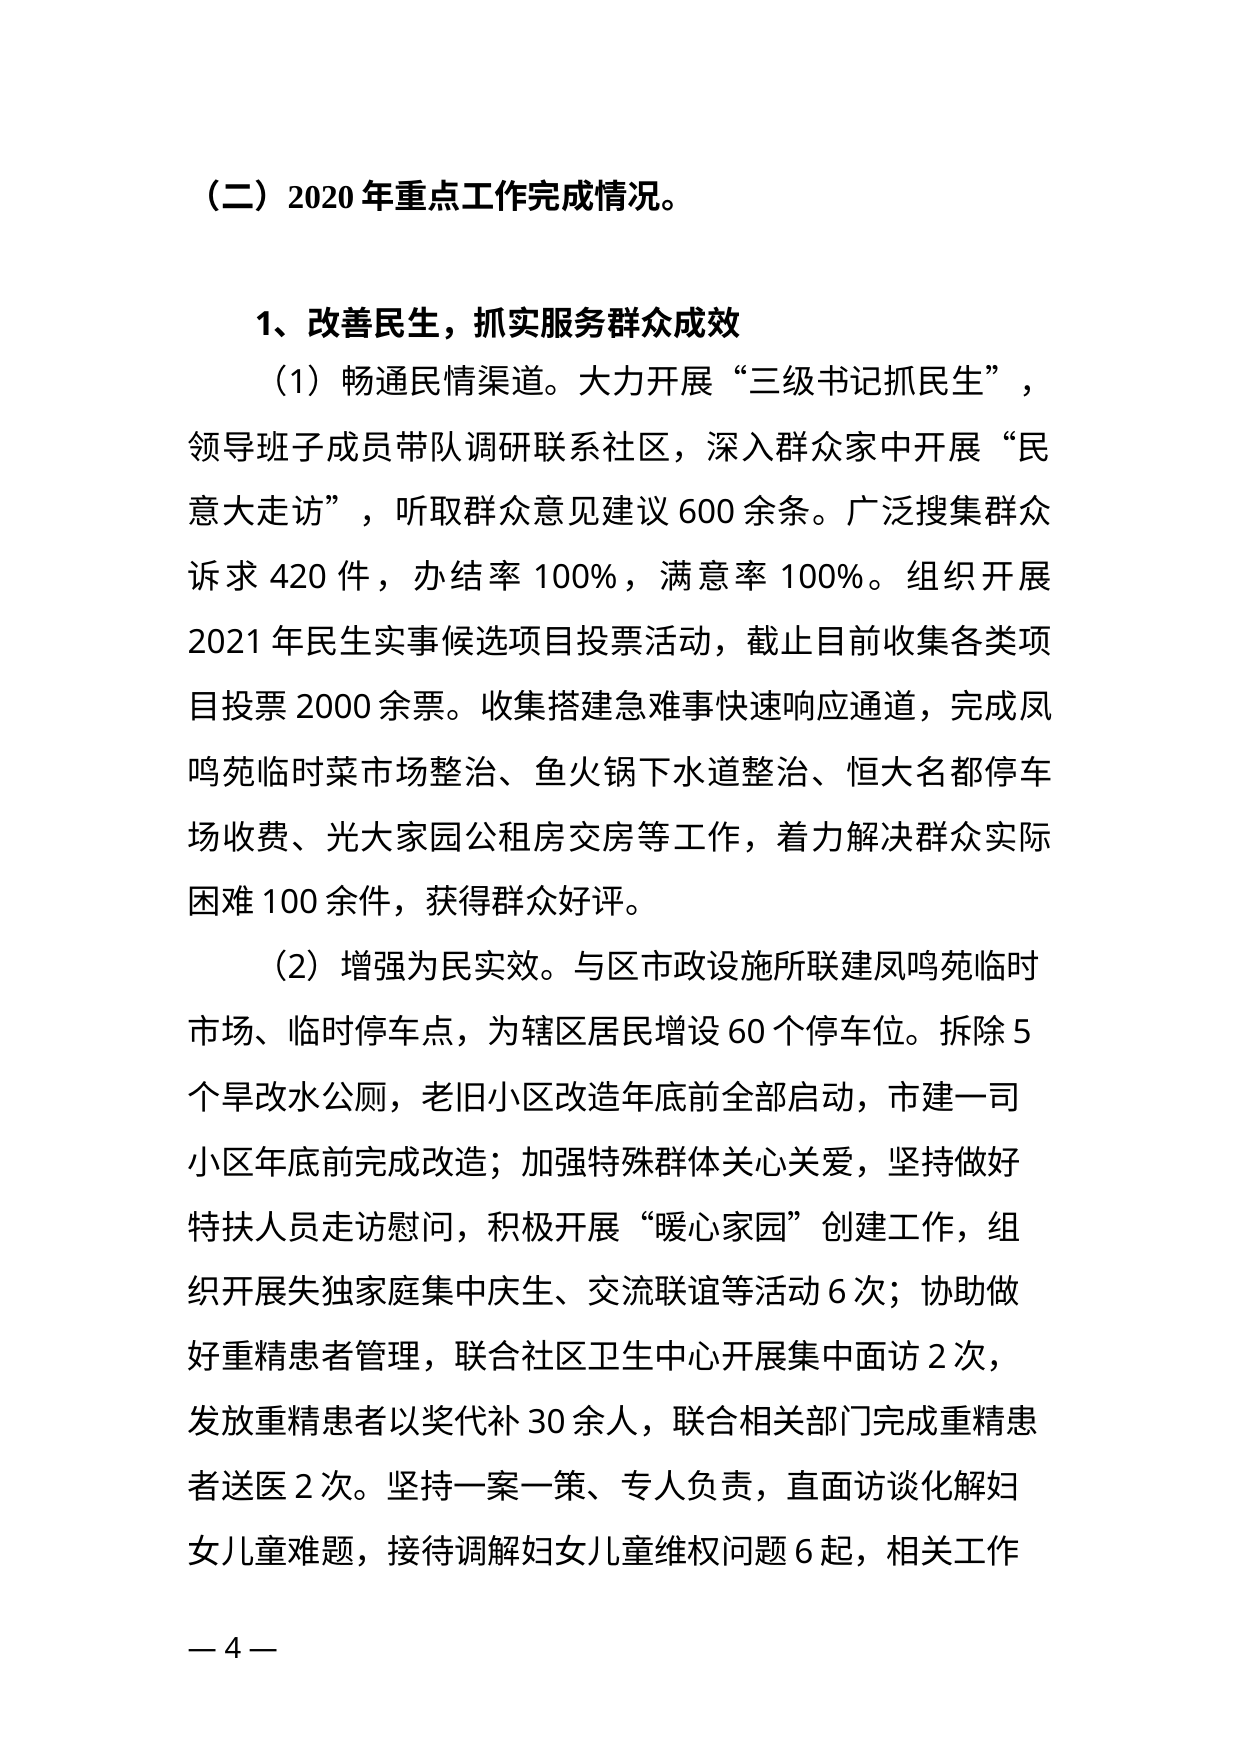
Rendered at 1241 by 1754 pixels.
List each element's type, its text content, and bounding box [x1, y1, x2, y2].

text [187, 932, 1053, 1582]
text （1）畅通民情渠道。大力开展“三级书记抓民生”，领导班子成员带队调研联系社区，深入群众家中开展“民意大走访”，听取群众意见建议600余条。广泛搜集群众诉求420件，办结率100%，满意率100%。组织开展2021年民生实事候选项目投票活动，截止目前收集各类项目投票2000余票。收集搭建急难事快速响应通道，完成凤鸣苑临时菜市场整治、鱼火锅下水道整治、恒大名都停车场收费、光大家园公租房交房等工作，着力解决群众实际困难100余件，获得群众好评。 [187, 347, 1053, 932]
text 1、改善民生，抓实服务群众成效 [187, 289, 1053, 347]
subtitle （二）2020年重点工作完成情况。 [187, 162, 1053, 227]
